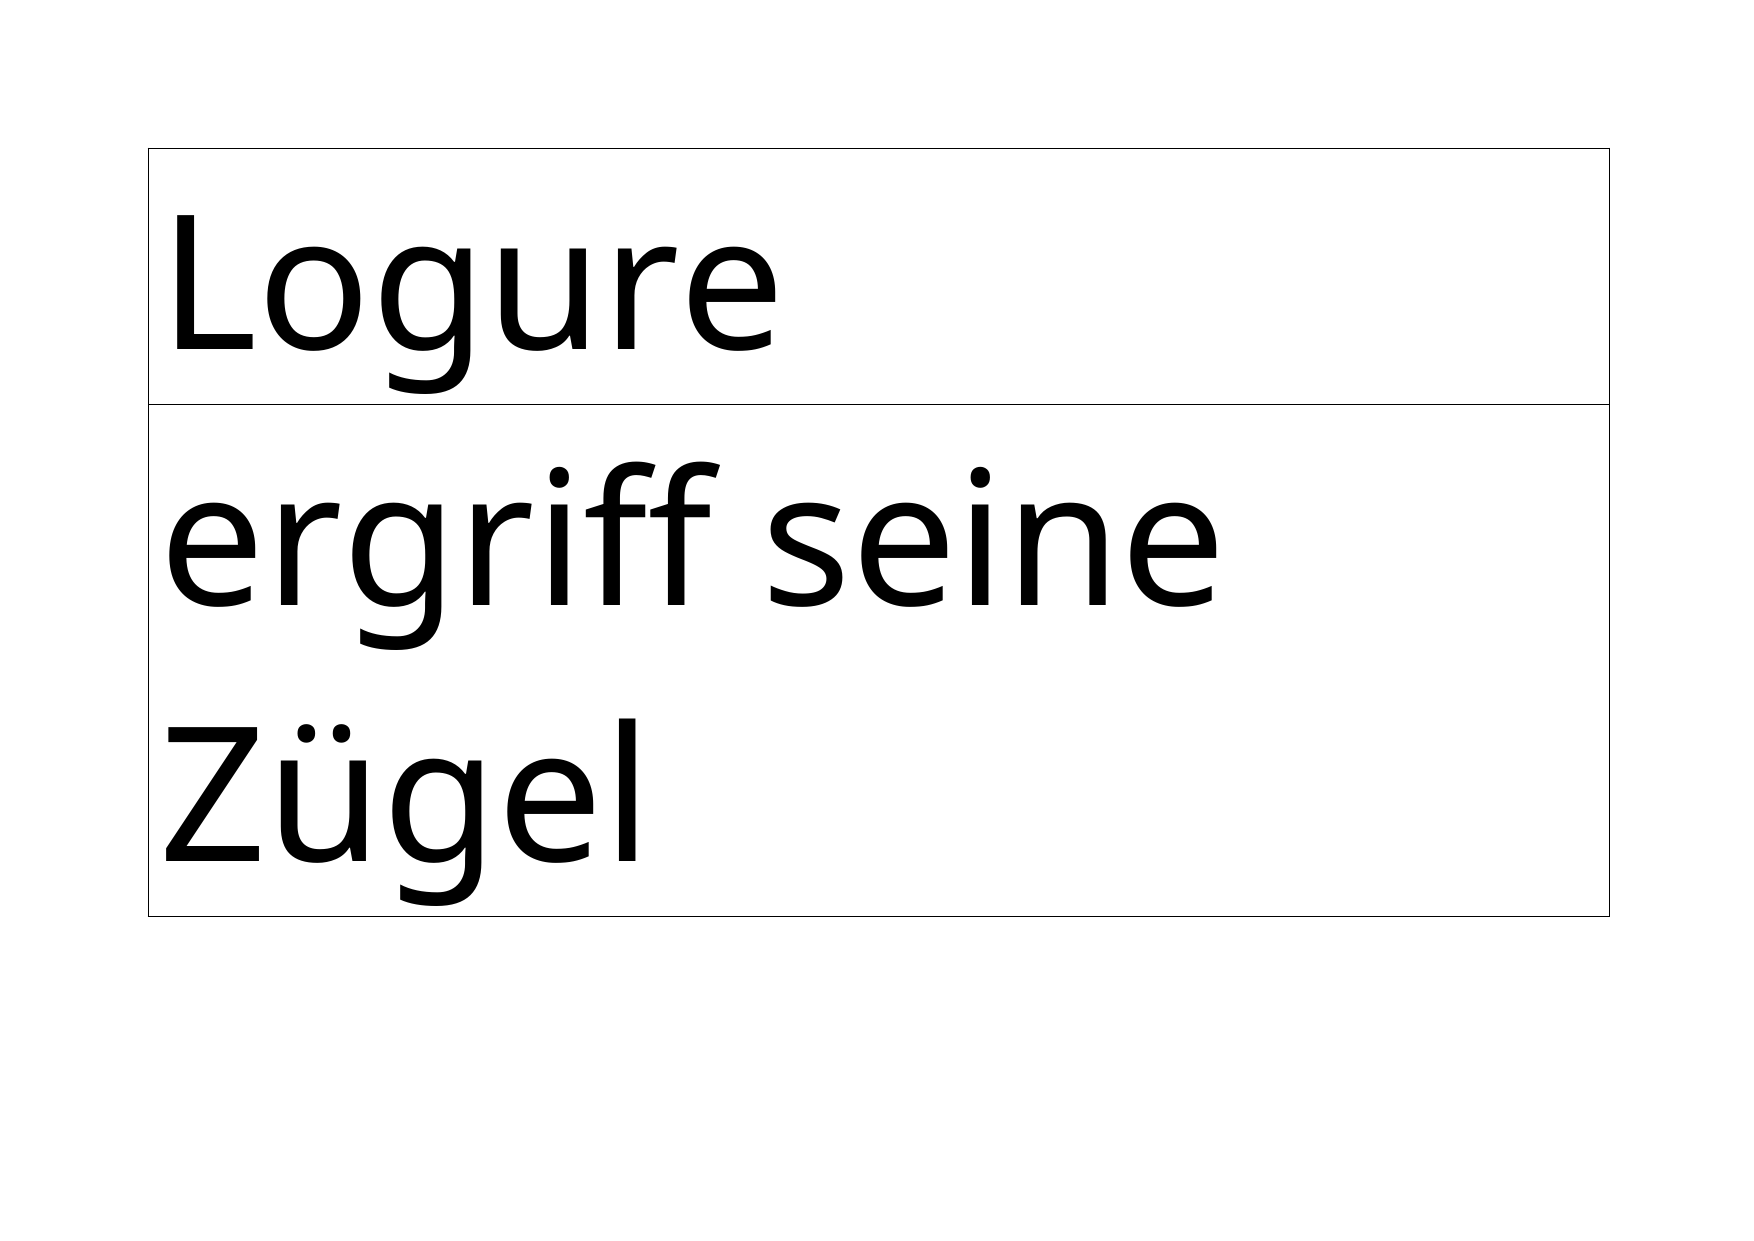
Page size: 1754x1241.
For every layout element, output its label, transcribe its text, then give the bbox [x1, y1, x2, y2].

table_cell ergriff seine Zügel [149, 405, 1609, 916]
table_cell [149, 149, 1609, 404]
